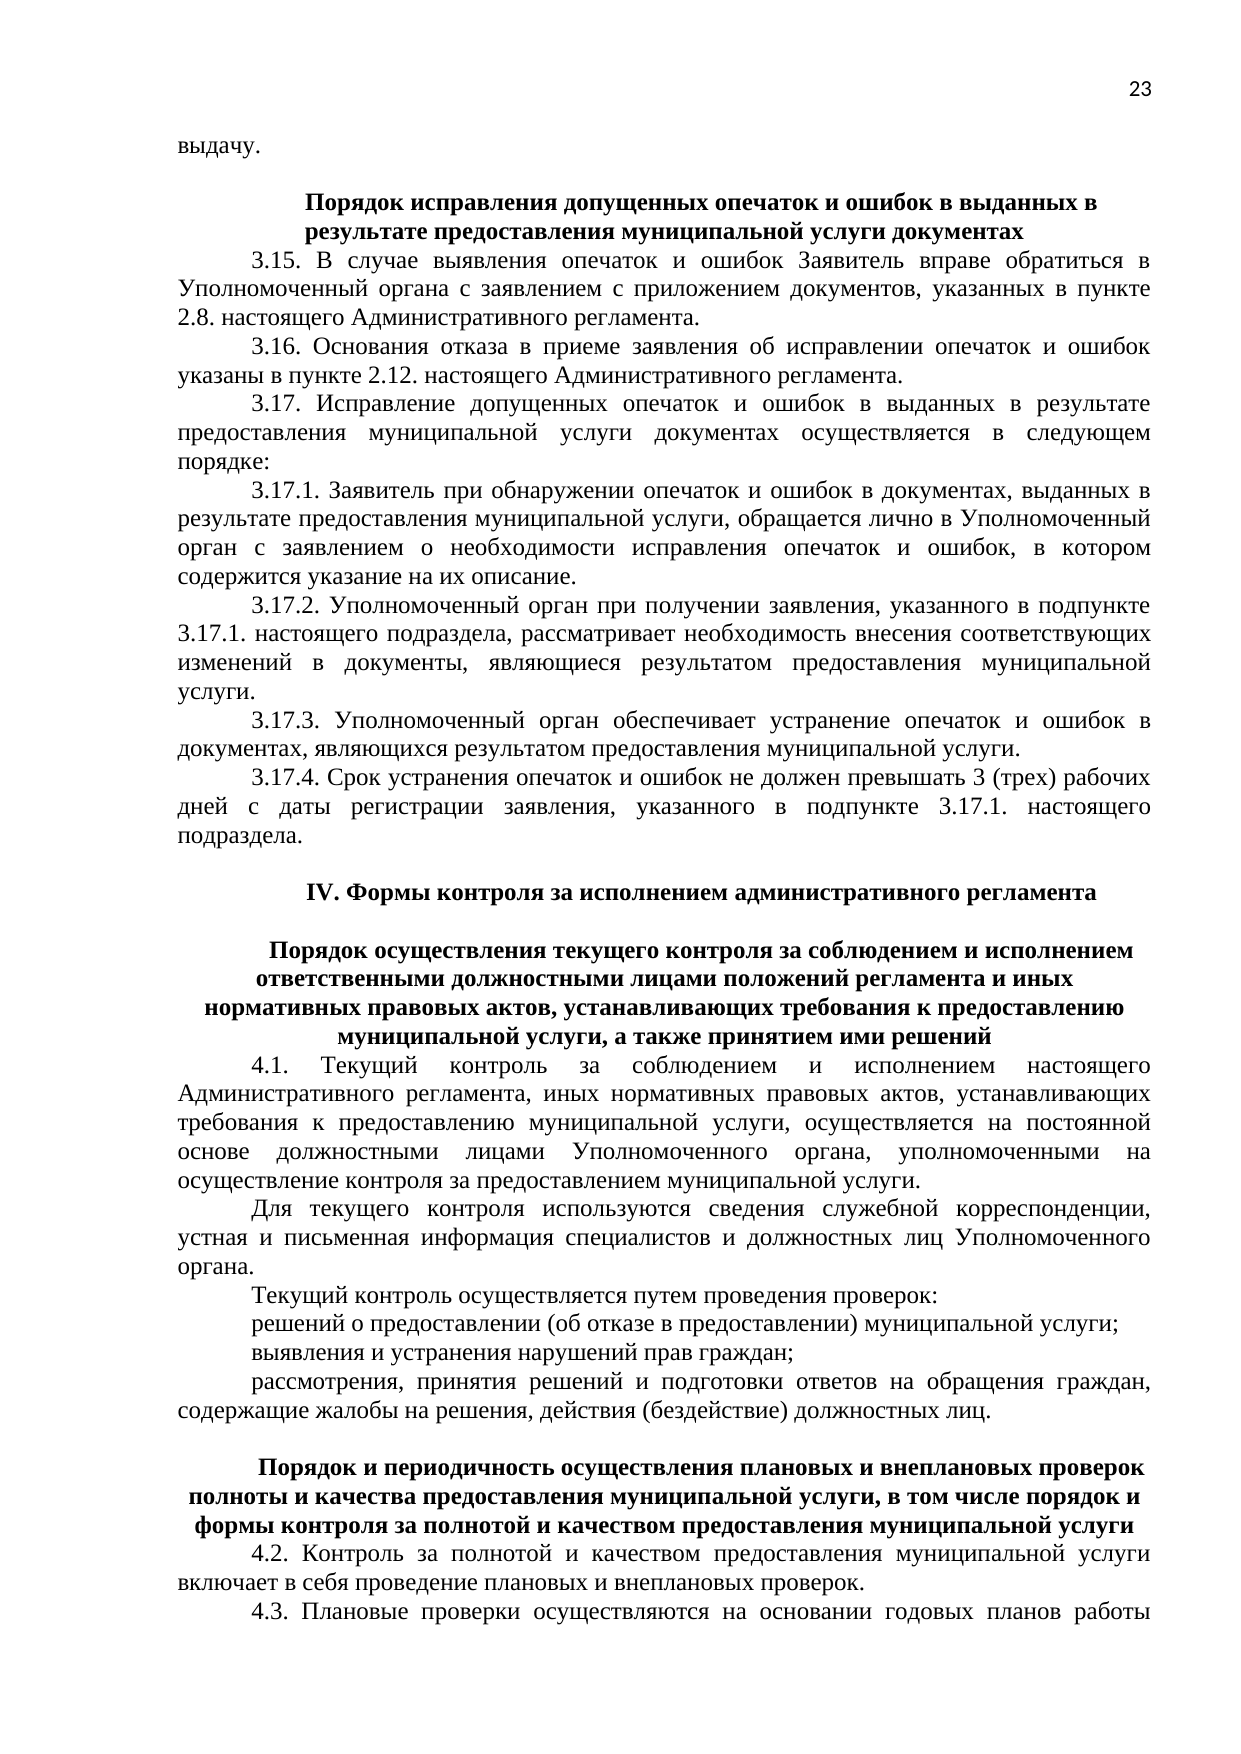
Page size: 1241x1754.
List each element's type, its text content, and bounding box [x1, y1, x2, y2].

text Для текущего контроля используются сведения служебной корреспонденции, устная и письменная информация специалистов и должностных лиц Уполномоченного органа. [177, 1193, 1152, 1280]
text 3.17.2. Уполномоченный орган при получении заявления, указанного в подпункте 3.17.1. настоящего подраздела, рассматривает необходимость внесения соответствующих изменений в документы, являющиеся результатом предоставления муниципальной услуги. [177, 590, 1152, 705]
text 3.17.3. Уполномоченный орган обеспечивает устранение опечаток и ошибок в документах, являющихся результатом предоставления муниципальной услуги. [177, 705, 1152, 762]
text Порядок исправления допущенных опечаток и ошибок в выданных в результате предоставления муниципальной услуги документах [177, 187, 1152, 245]
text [177, 1596, 1152, 1625]
text 4.1. Текущий контроль за соблюдением и исполнением настоящего Административного регламента, иных нормативных правовых актов, устанавливающих требования к предоставлению муниципальной услуги, осуществляется на постоянной основе должностными лицами Уполномоченного органа, уполномоченными на осуществление контроля за предоставлением муниципальной услуги. [177, 1050, 1152, 1193]
text решений о предоставлении (об отказе в предоставлении) муниципальной услуги; [177, 1308, 1152, 1337]
text IV. Формы контроля за исполнением административного регламента [177, 877, 1152, 906]
text выявления и устранения нарушений прав граждан; [177, 1337, 1152, 1366]
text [177, 130, 1152, 158]
text 3.17.1. Заявитель при обнаружении опечаток и ошибок в документах, выданных в результате предоставления муниципальной услуги, обращается лично в Уполномоченный орган с заявлением о необходимости исправления опечаток и ошибок, в котором содержится указание на их описание. [177, 475, 1152, 590]
text 3.17.4. Срок устранения опечаток и ошибок не должен превышать 3 (трех) рабочих дней с даты регистрации заявления, указанного в подпункте 3.17.1. настоящего подраздела. [177, 762, 1152, 848]
text 3.15. В случае выявления опечаток и ошибок Заявитель вправе обратиться в Уполномоченный органа с заявлением с приложением документов, указанных в пункте 2.8. настоящего Административного регламента. [177, 245, 1152, 331]
text рассмотрения, принятия решений и подготовки ответов на обращения граждан, содержащие жалобы на решения, действия (бездействие) должностных лиц. [177, 1366, 1152, 1423]
text Текущий контроль осуществляется путем проведения проверок: [177, 1280, 1152, 1308]
text 3.16. Основания отказа в приеме заявления об исправлении опечаток и ошибок указаны в пункте 2.12. настоящего Административного регламента. [177, 331, 1152, 388]
text 3.17. Исправление допущенных опечаток и ошибок в выданных в результате предоставления муниципальной услуги документах осуществляется в следующем порядке: [177, 388, 1152, 475]
text Порядок осуществления текущего контроля за соблюдением и исполнением ответственными должностными лицами положений регламента и иных нормативных правовых актов, устанавливающих требования к предоставлению муниципальной услуги, а также принятием ими решений [177, 935, 1152, 1050]
text Порядок и периодичность осуществления плановых и внеплановых проверок полноты и качества предоставления муниципальной услуги, в том числе порядок и формы контроля за полнотой и качеством предоставления муниципальной услуги [177, 1452, 1152, 1538]
text 4.2. Контроль за полнотой и качеством предоставления муниципальной услуги включает в себя проведение плановых и внеплановых проверок. [177, 1538, 1152, 1596]
